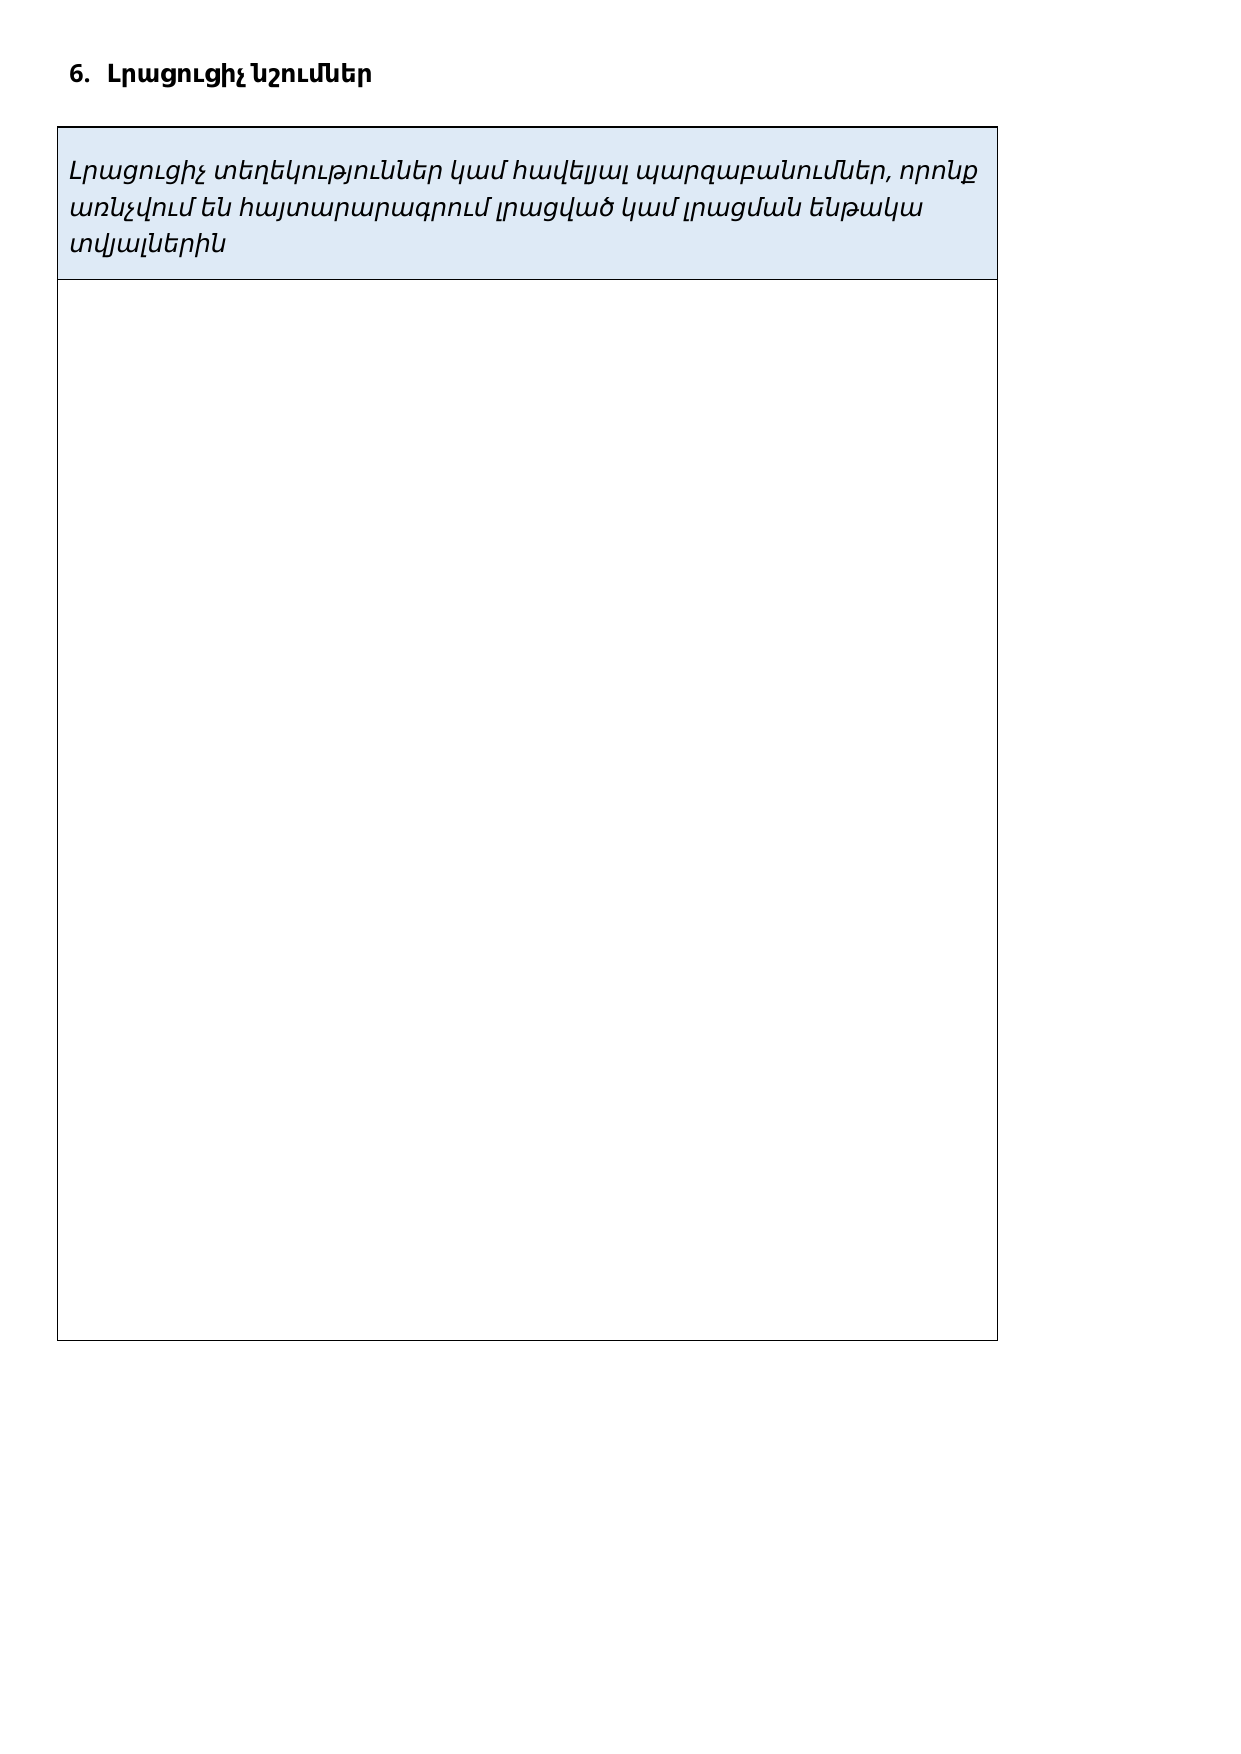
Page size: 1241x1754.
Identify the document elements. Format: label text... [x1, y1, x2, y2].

table_cell [58, 280, 997, 1340]
list Լրացուցիչ նշումներ [69, 56, 1121, 89]
table_header Լրացուցիչ տեղեկություններ կամ հավելյալ պարզաբանումներ, որոնք առնչվում են հայտարարագրում լրացված կամ լրացման ենթակա տվյալներին [58, 128, 997, 279]
